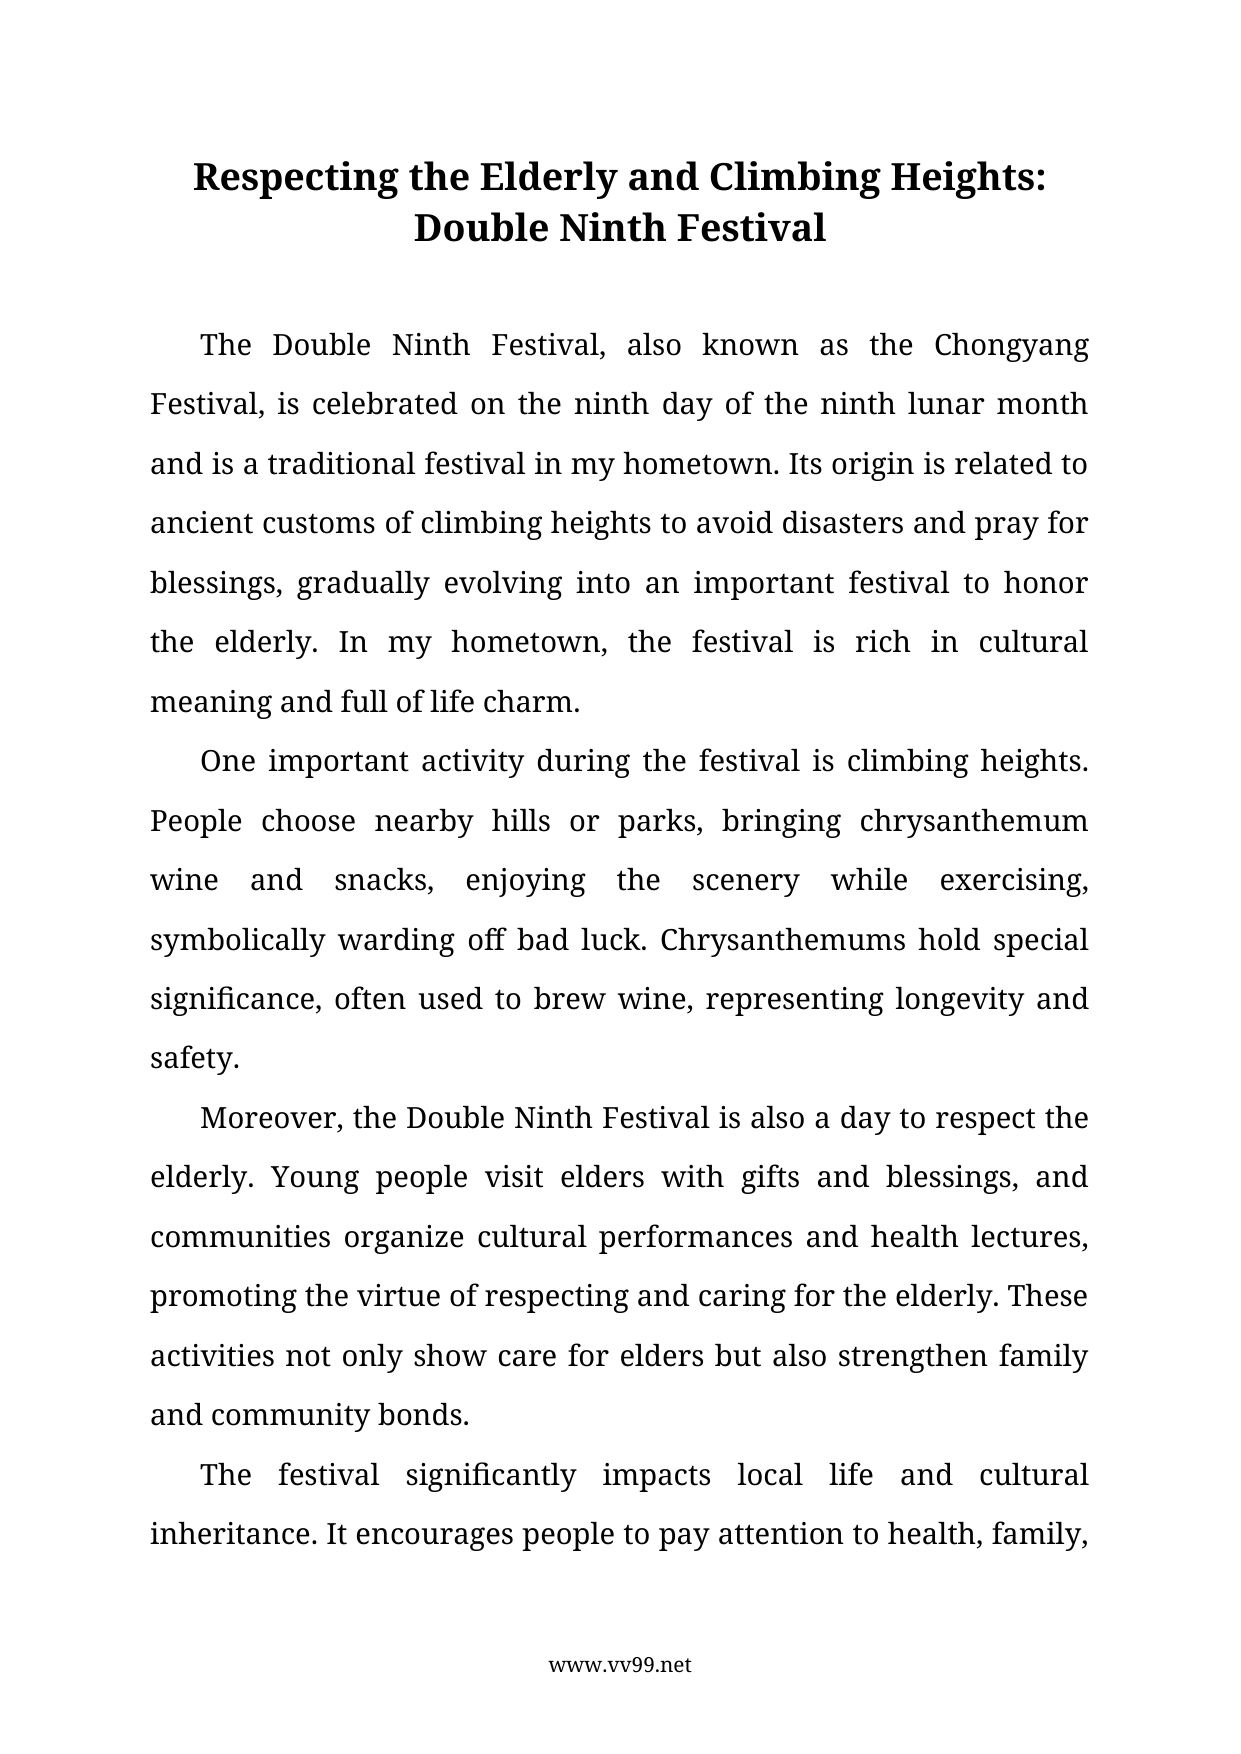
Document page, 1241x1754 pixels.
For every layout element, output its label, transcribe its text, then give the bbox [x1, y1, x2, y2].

subtitle Respecting the Elderly and Climbing Heights: Double Ninth Festival [150, 150, 1090, 252]
text Moreover, the Double Ninth Festival is also a day to respect the elderly. Young people visit elders with gifts and blessings, and communities organize cultural performances and health lectures, promoting the virtue of respecting and caring for the elderly. These activities not only show care for elders but also strengthen family and community bonds. [150, 1097, 1090, 1434]
text The Double Ninth Festival, also known as the Chongyang Festival, is celebrated on the ninth day of the ninth lunar month and is a traditional festival in my hometown. Its origin is related to ancient customs of climbing heights to avoid disasters and pray for blessings, gradually evolving into an important festival to honor the elderly. In my hometown, the festival is rich in cultural meaning and full of life charm. [150, 324, 1090, 721]
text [150, 1454, 1090, 1553]
text One important activity during the festival is climbing heights. People choose nearby hills or parks, bringing chrysanthemum wine and snacks, enjoying the scenery while exercising, symbolically warding off bad luck. Chrysanthemums hold special significance, often used to brew wine, representing longevity and safety. [150, 740, 1090, 1077]
